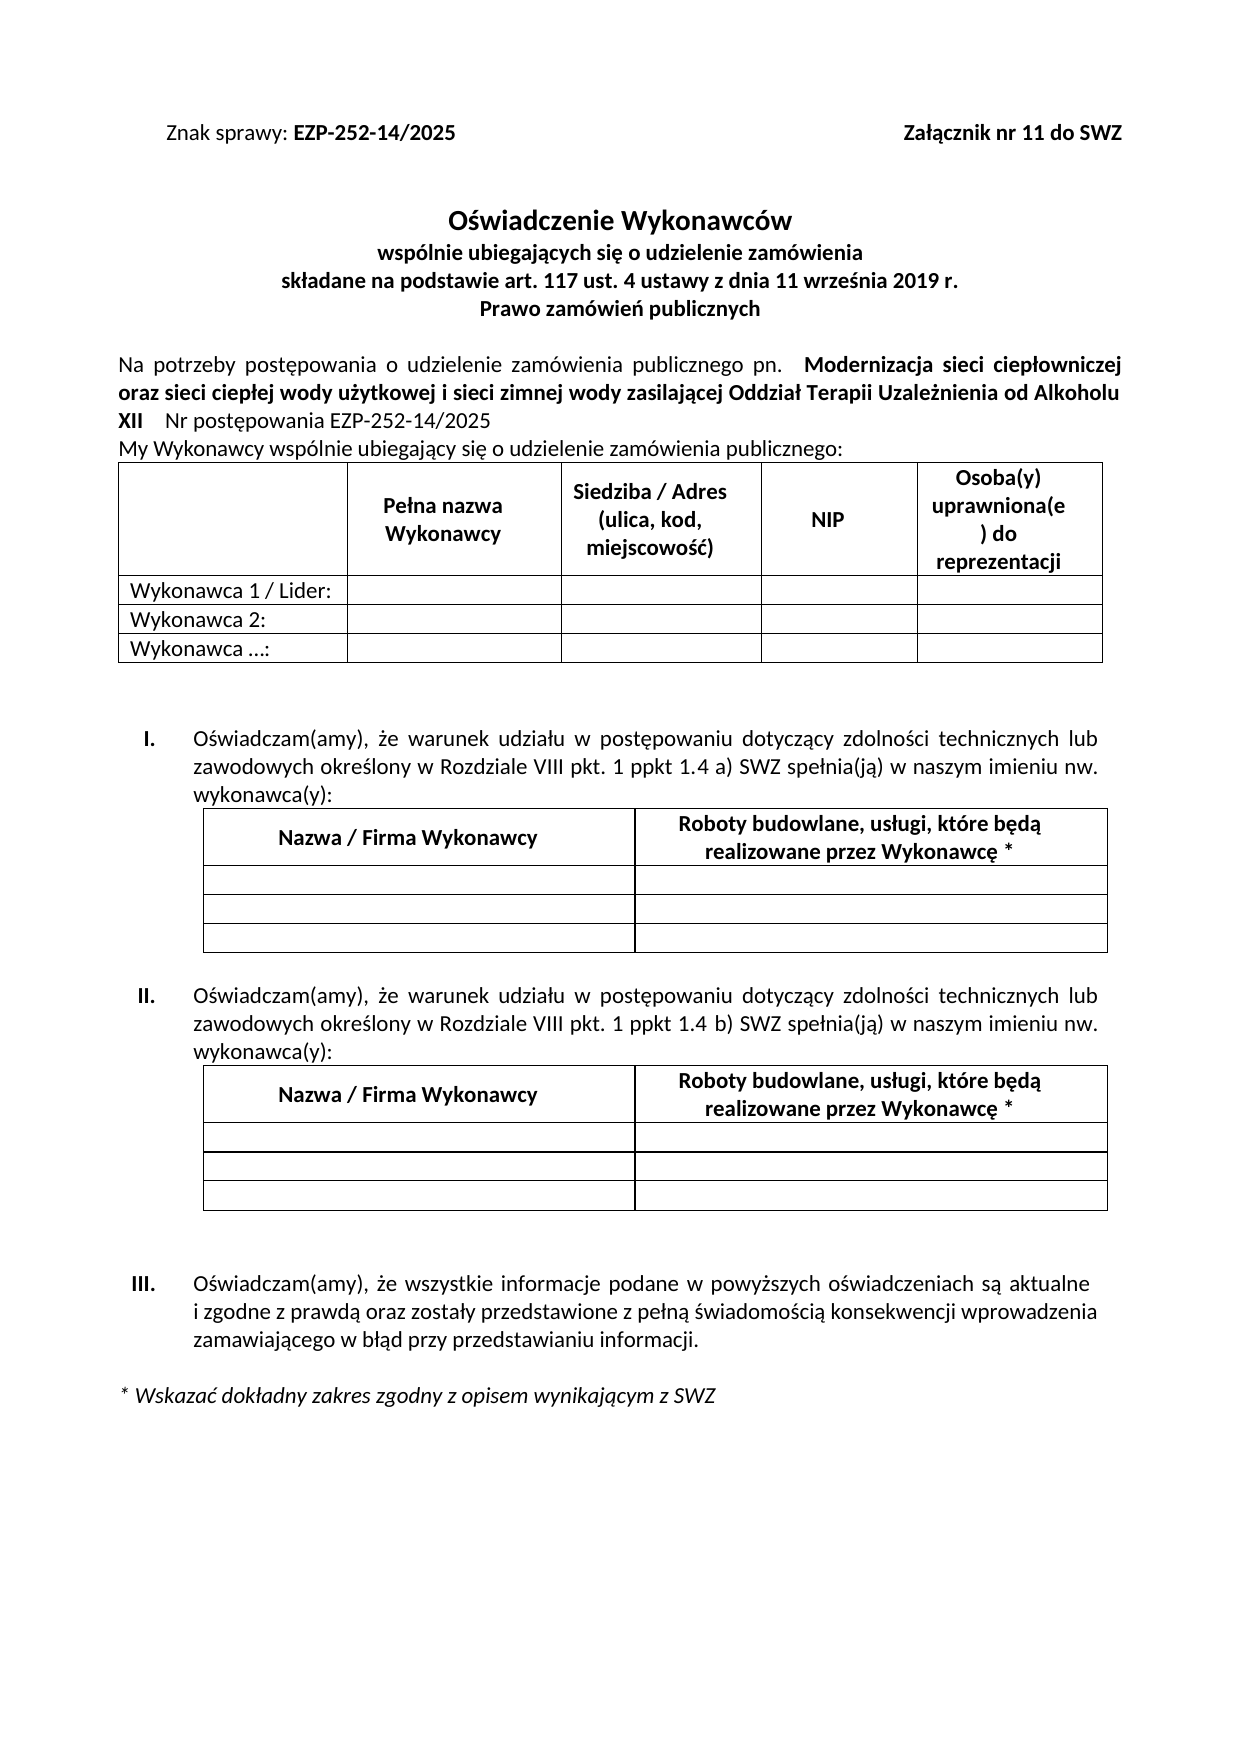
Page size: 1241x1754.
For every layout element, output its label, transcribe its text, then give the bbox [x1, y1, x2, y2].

table_cell [918, 605, 1102, 633]
table_cell [562, 576, 761, 604]
table_cell [762, 605, 917, 633]
table_cell [204, 895, 634, 923]
table_cell Wykonawca 2: [119, 605, 347, 633]
table_cell [636, 895, 1107, 923]
table_cell [636, 924, 1107, 952]
table_header Siedziba / Adres (ulica, kod, miejscowość) [562, 463, 761, 575]
table_header Roboty budowlane, usługi, które będą realizowane przez Wykonawcę * [636, 809, 1107, 865]
table_header Pełna nazwa Wykonawcy [348, 463, 561, 575]
table_cell [348, 634, 561, 662]
table_cell [204, 866, 634, 894]
text Znak sprawy: EZP-252-14/2025 Załącznik nr 11 do SWZ [118, 118, 1122, 146]
table_header [119, 463, 347, 575]
text Prawo zamówień publicznych [118, 294, 1122, 322]
text wspólnie ubiegających się o udzielenie zamówienia [118, 238, 1122, 266]
table_cell [204, 924, 634, 952]
table_cell [762, 576, 917, 604]
list Oświadczam(amy), że warunek udziału w postępowaniu dotyczący zdolności technicznych lub zawodowych określony w Rozdziale VIII pkt. 1 ppkt 1.4 b) SWZ spełnia(ją) w naszym imieniu nw. wykonawca(y): [156, 981, 1099, 1065]
list Oświadczam(amy), że wszystkie informacje podane w powyższych oświadczeniach są aktualne i zgodne z prawdą oraz zostały przedstawione z pełną świadomością konsekwencji wprowadzenia zamawiającego w błąd przy przedstawianiu informacji. [156, 1269, 1099, 1353]
text Oświadczenie Wykonawców [118, 202, 1122, 238]
text * Wskazać dokładny zakres zgodny z opisem wynikającym z SWZ [118, 1381, 1122, 1409]
table_cell [918, 576, 1102, 604]
table_header NIP [762, 463, 917, 575]
table_cell [636, 1123, 1107, 1151]
list Oświadczam(amy), że warunek udziału w postępowaniu dotyczący zdolności technicznych lub zawodowych określony w Rozdziale VIII pkt. 1 ppkt 1.4 a) SWZ spełnia(ją) w naszym imieniu nw. wykonawca(y): [156, 724, 1099, 808]
table_cell [918, 634, 1102, 662]
table_cell [348, 605, 561, 633]
table_cell [348, 576, 561, 604]
table_cell [204, 1153, 634, 1180]
table_cell [762, 634, 917, 662]
table_cell [562, 634, 761, 662]
text My Wykonawcy wspólnie ubiegający się o udzielenie zamówienia publicznego: [118, 434, 1122, 462]
table_header Roboty budowlane, usługi, które będą realizowane przez Wykonawcę * [636, 1066, 1107, 1122]
table_cell [562, 605, 761, 633]
table_cell [636, 866, 1107, 894]
text składane na podstawie art. 117 ust. 4 ustawy z dnia 11 września 2019 r. [118, 266, 1122, 294]
table_cell [636, 1153, 1107, 1180]
table_cell [204, 1123, 634, 1151]
table_cell Wykonawca …: [119, 634, 347, 662]
text Na potrzeby postępowania o udzielenie zamówienia publicznego pn. Modernizacja sieci ciepłowniczej oraz sieci ciepłej wody użytkowej i sieci zimnej wody zasilającej Oddział Terapii Uzależnienia od Alkoholu XII Nr postępowania EZP-252-14/2025 [118, 350, 1122, 434]
table_header Nazwa / Firma Wykonawcy [204, 809, 634, 865]
table_cell [636, 1181, 1107, 1209]
table_header Nazwa / Firma Wykonawcy [204, 1066, 634, 1122]
table_cell [204, 1181, 634, 1209]
table_header Osoba(y) uprawniona(e) do reprezentacji [918, 463, 1102, 575]
table_cell Wykonawca 1 / Lider: [119, 576, 347, 604]
